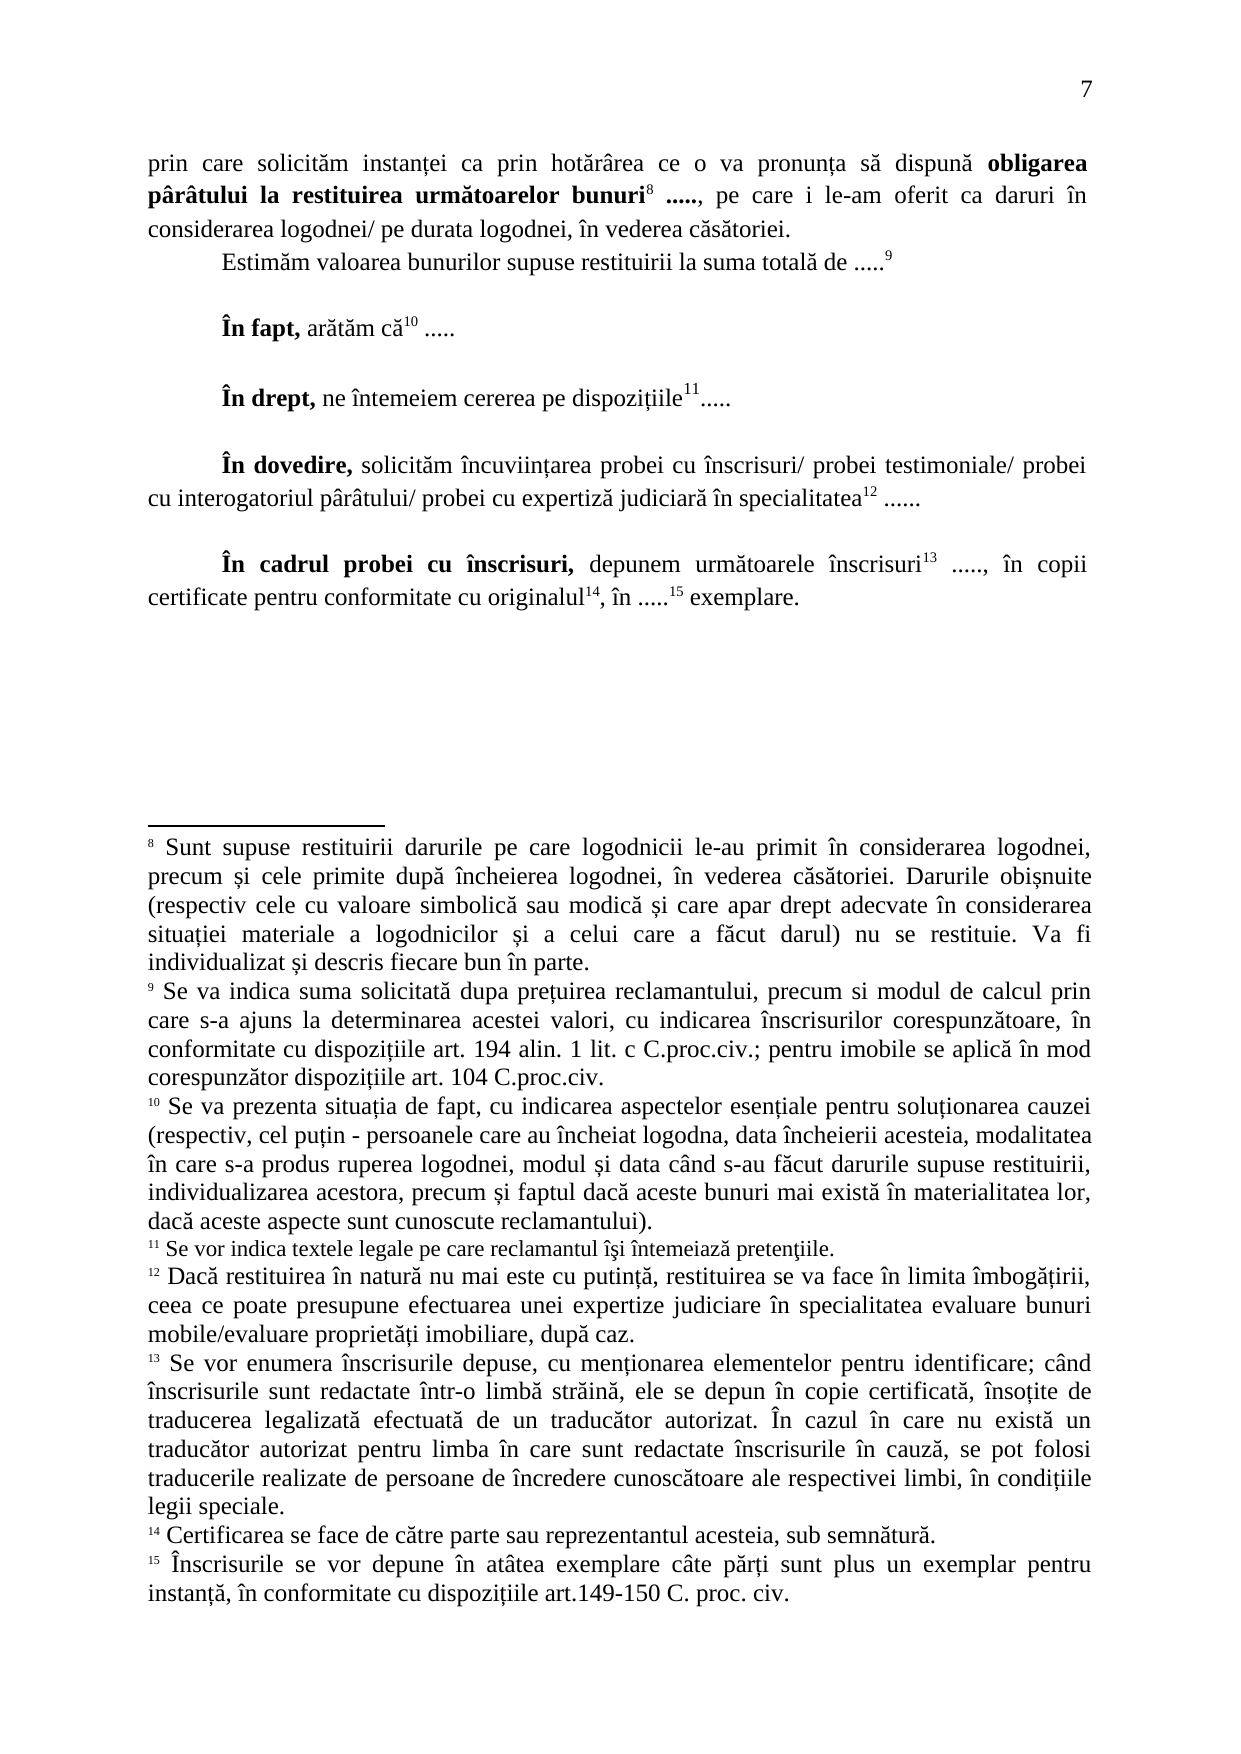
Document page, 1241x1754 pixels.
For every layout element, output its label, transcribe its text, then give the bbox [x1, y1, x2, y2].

text În dovedire, solicităm încuviințarea probei cu înscrisuri/ probei testimoniale/ probei cu interogatoriul pârâtului/ probei cu expertiză judiciară în specialitatea ...... [148, 450, 1087, 512]
text În fapt, arătăm că ..... [148, 313, 1087, 341]
text Estimăm valoarea bunurilor supuse restituirii la suma totală de ..... [148, 247, 1087, 275]
text În drept, ne întemeiem cererea pe dispozițiile..... [148, 379, 1087, 412]
text prin care solicităm instanței ca prin hotărârea ce o va pronunța să dispună obligarea pârâtului la restituirea următoarelor bunuri ....., pe care i le-am oferit ca daruri în considerarea logodnei/ pe durata logodnei, în vederea căsătoriei. [148, 148, 1087, 242]
text În cadrul probei cu înscrisuri, depunem următoarele înscrisuri ....., în copii certificate pentru conformitate cu originalul, în ..... exemplare. [148, 549, 1087, 611]
